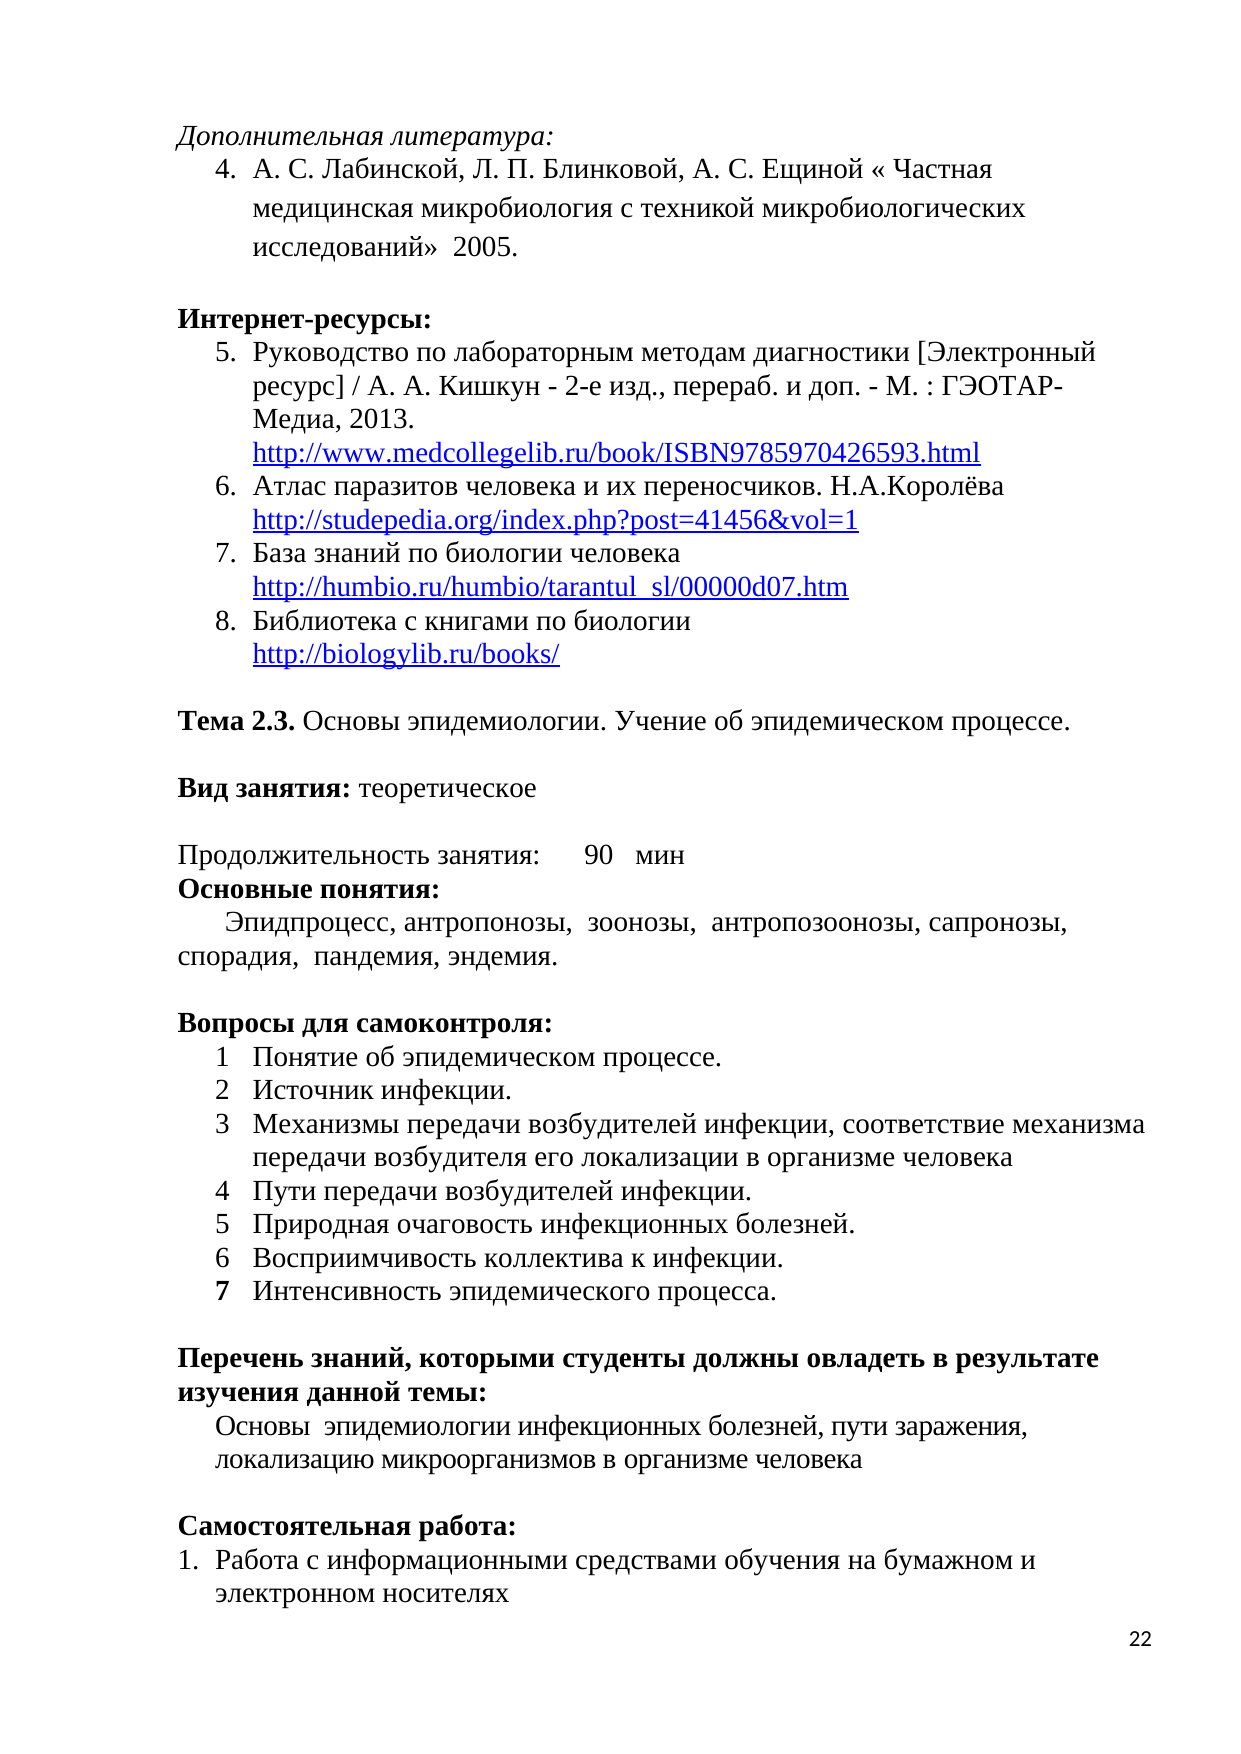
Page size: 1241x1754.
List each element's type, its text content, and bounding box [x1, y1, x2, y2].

list Атлас паразитов человека и их переносчиков. Н.А.Королёва [215, 468, 1152, 502]
text Дополнительная литература: [177, 118, 1152, 152]
text Продолжительность занятия: 90 мин [177, 837, 1152, 871]
text Вид занятия: теоретическое [177, 770, 1152, 804]
text http://studepedia.org/index.php?post=41456&vol=1 [252, 502, 1152, 536]
list Работа с информационными средствами обучения на бумажном и электронном носителях [177, 1542, 1152, 1609]
list Понятие об эпидемическом процессе. [215, 1039, 1152, 1072]
text Вопросы для самоконтроля: [177, 1005, 1152, 1039]
text Самостоятельная работа: [177, 1508, 1152, 1542]
text http://biologylib.ru/books/ [252, 636, 1152, 670]
list Пути передачи возбудителей инфекции. [215, 1173, 1152, 1206]
text Основы эпидемиологии инфекционных болезней, пути заражения, локализацию микроорганизмов в организме человека [215, 1408, 1152, 1475]
list Руководство по лабораторным методам диагностики [Электронный ресурс] / А. А. Кишкун - 2-е изд., перераб. и доп. - М. : ГЭОТАР-Медиа, 2013. [215, 334, 1152, 435]
list Восприимчивость коллектива к инфекции. [215, 1240, 1152, 1273]
list База знаний по биологии человека [215, 536, 1152, 569]
text Основные понятия: [177, 871, 1152, 904]
list Механизмы передачи возбудителей инфекции, соответствие механизма передачи возбудителя его локализации в организме человека [215, 1106, 1152, 1173]
text Перечень знаний, которыми студенты должны овладеть в результате изучения данной темы: [177, 1341, 1152, 1408]
list Библиотека с книгами по биологии [215, 603, 1152, 636]
text http://www.medcollegelib.ru/book/ISBN9785970426593.html [252, 435, 1152, 468]
list Источник инфекции. [215, 1072, 1152, 1106]
text Тема 2.3. Основы эпидемиологии. Учение об эпидемическом процессе. [177, 703, 1152, 737]
text http://humbio.ru/humbio/tarantul_sl/00000d07.htm [252, 569, 1152, 603]
text Интернет-ресурсы: [177, 301, 1152, 334]
text Эпидпроцесс, антропонозы, зоонозы, антропозоонозы, сапронозы, спорадия, пандемия, эндемия. [177, 904, 1152, 972]
list Природная очаговость инфекционных болезней. [215, 1206, 1152, 1240]
list А. С. Лабинской, Л. П. Блинковой, А. С. Ещиной « Частная медицинская микробиология с техникой микробиологических исследований» 2005. [215, 152, 1152, 262]
list Интенсивность эпидемического процесса. [215, 1273, 1152, 1307]
